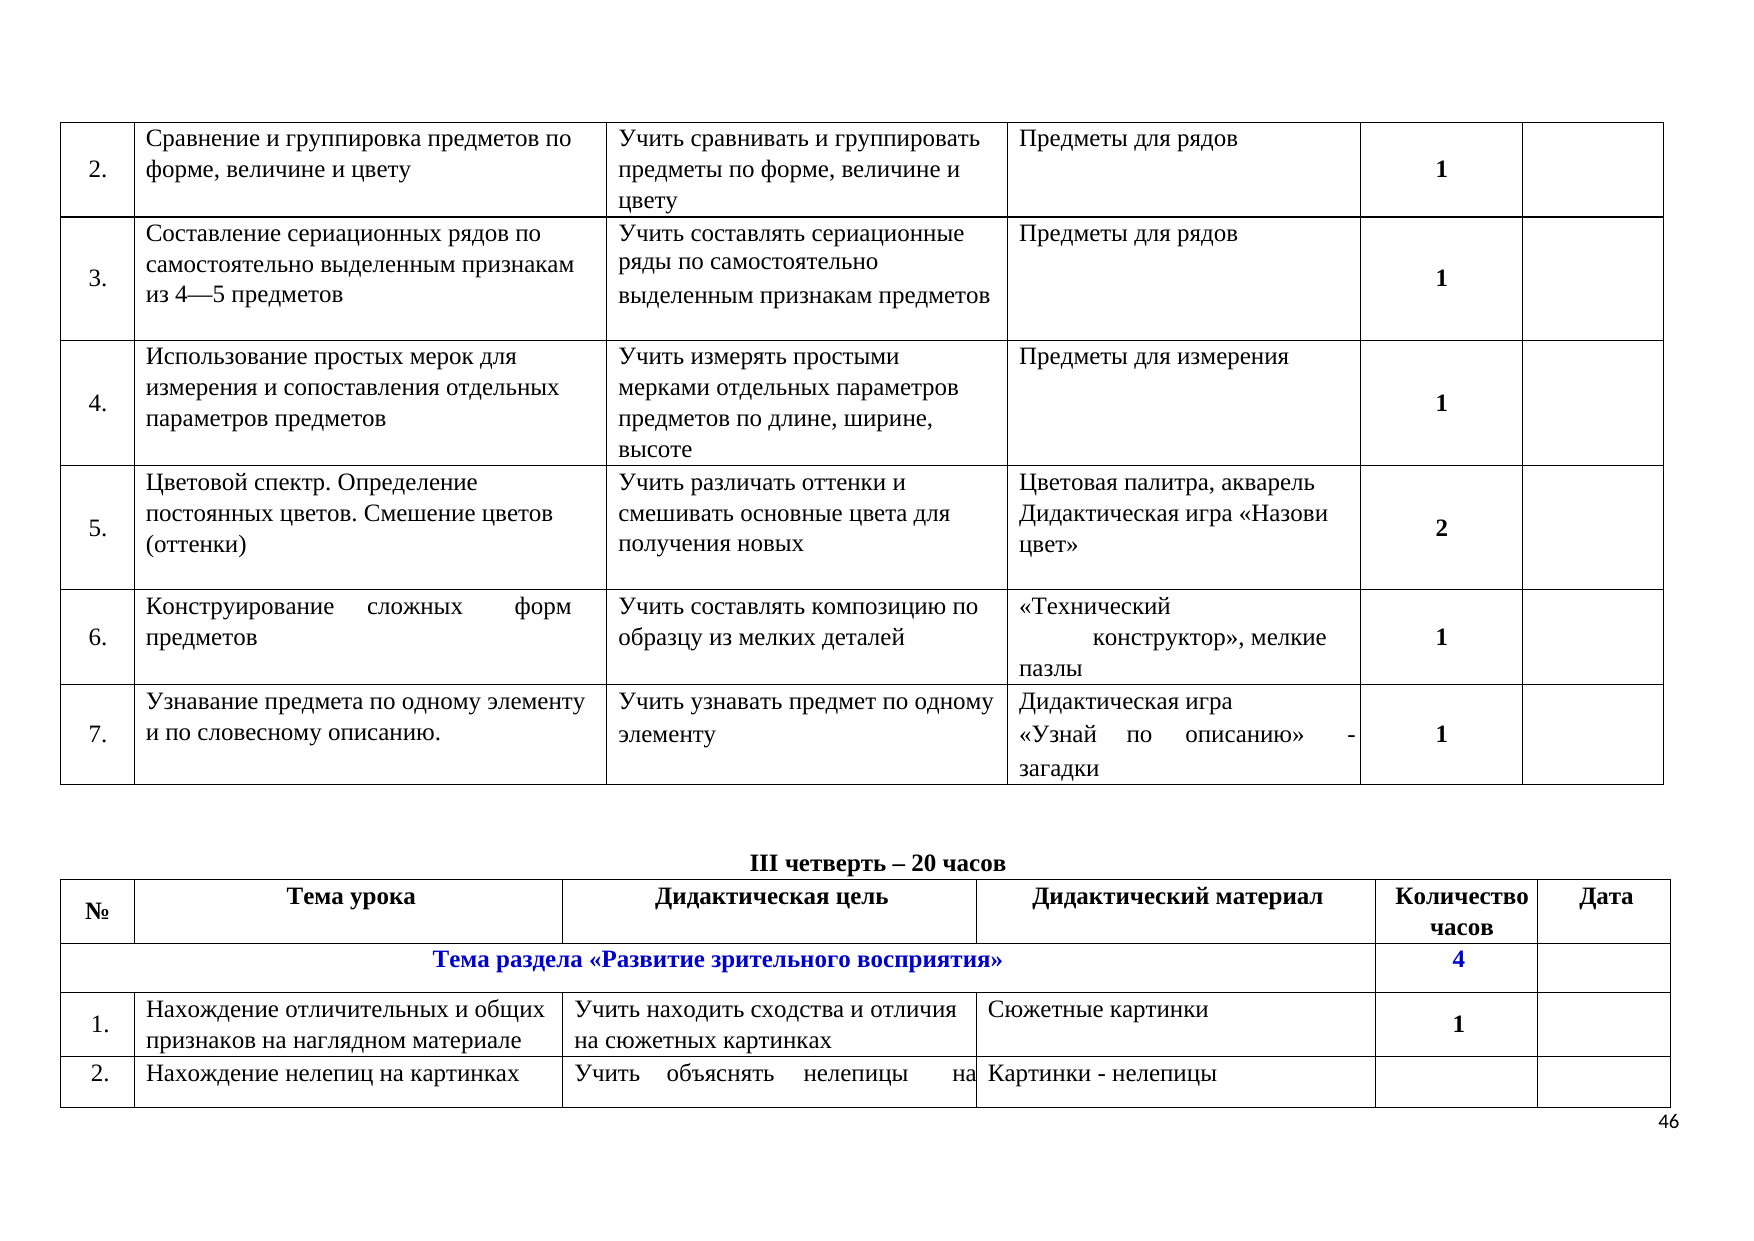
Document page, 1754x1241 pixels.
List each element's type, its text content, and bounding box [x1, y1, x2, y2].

table_cell Использование простых мерок для измерения и сопоставления отдельных параметров предметов [135, 341, 606, 465]
table_cell 1 [1376, 1057, 1537, 1107]
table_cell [563, 1057, 976, 1107]
text III четверть – 20 часов [75, 848, 1006, 877]
table_cell [61, 944, 134, 992]
table_cell Предметы для рядов [1008, 123, 1360, 216]
table_cell 1 [1361, 590, 1522, 684]
table_cell 1 [1361, 123, 1522, 216]
table_cell Сравнение и группировка предметов по форме, величине и цвету [135, 123, 606, 216]
table_cell 1. [61, 993, 134, 1056]
table_cell «Технический конструктор», мелкие пазлы [1008, 590, 1360, 684]
table_cell Конструирование сложных форм предметов [135, 590, 606, 684]
table_cell 4 [1376, 944, 1537, 992]
table_header Тема урока [135, 880, 562, 943]
table_header Дидактическая цель [563, 880, 976, 943]
table_cell 1 [1376, 993, 1537, 1056]
table_header Количество часов [1376, 880, 1537, 943]
table_cell [1538, 993, 1670, 1056]
table_cell [1523, 123, 1663, 216]
table_cell Учить сравнивать и группировать предметы по форме, величине и цвету [607, 123, 1007, 216]
table_cell [1523, 218, 1663, 339]
table_cell 3. [61, 218, 134, 339]
table_cell 2. [61, 1057, 134, 1107]
table_cell 2 [1361, 466, 1522, 589]
table_cell Учить узнавать предмет по одному элементу [607, 685, 1007, 783]
table_cell [1538, 944, 1670, 992]
table_cell Учить составлять композицию по образцу из мелких деталей [607, 590, 1007, 684]
table_cell [1523, 341, 1663, 465]
table_cell 1 [1361, 218, 1522, 339]
table_cell Учить измерять простыми мерками отдельных параметров предметов по длине, ширине, высоте [607, 341, 1007, 465]
table_cell 4. [61, 341, 134, 465]
table_cell 1 [1361, 341, 1522, 465]
table_cell [1523, 466, 1663, 589]
table_cell Цветовая палитра, акварель Дидактическая игра «Назови цвет» [1008, 466, 1360, 589]
table_cell Сюжетные картинки [977, 993, 1375, 1056]
table_cell Нахождение отличительных и общих признаков на наглядном материале [135, 993, 562, 1056]
table_cell Узнавание предмета по одному элементу и по словесному описанию. [135, 685, 606, 783]
table_cell Предметы для измерения [1008, 341, 1360, 465]
table_header Дидактический материал [977, 880, 1375, 943]
table_cell Предметы для рядов [1008, 218, 1360, 339]
table_cell Составление сериационных рядов по самостоятельно выделенным признакам из 4—5 предметов [135, 218, 606, 339]
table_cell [135, 1057, 562, 1107]
table_header № [61, 880, 134, 943]
table_cell 6. [61, 590, 134, 684]
table_header Дата [1538, 880, 1670, 943]
table_cell Учить находить сходства и отличия на сюжетных картинках [563, 993, 976, 1056]
table_cell Картинки - нелепицы [977, 1057, 1375, 1107]
table_cell Учить составлять сериационные ряды по самостоятельно выделенным признакам предметов [607, 218, 1007, 339]
table_cell Учить различать оттенки и смешивать основные цвета для получения новых [607, 466, 1007, 589]
table_cell 1 [1361, 685, 1522, 783]
table_cell Дидактическая игра «Узнай по описанию» - загадки [1008, 685, 1360, 783]
table_cell 7. [61, 685, 134, 783]
table_cell [1538, 1057, 1670, 1107]
table_cell 2. [61, 123, 134, 216]
table_cell [1523, 590, 1663, 684]
table_cell [1523, 685, 1663, 783]
table_cell Тема раздела «Развитие зрительного восприятия» [135, 944, 1375, 992]
table_cell Цветовой спектр. Определение постоянных цветов. Смешение цветов (оттенки) [135, 466, 606, 589]
table_cell 5. [61, 466, 134, 589]
